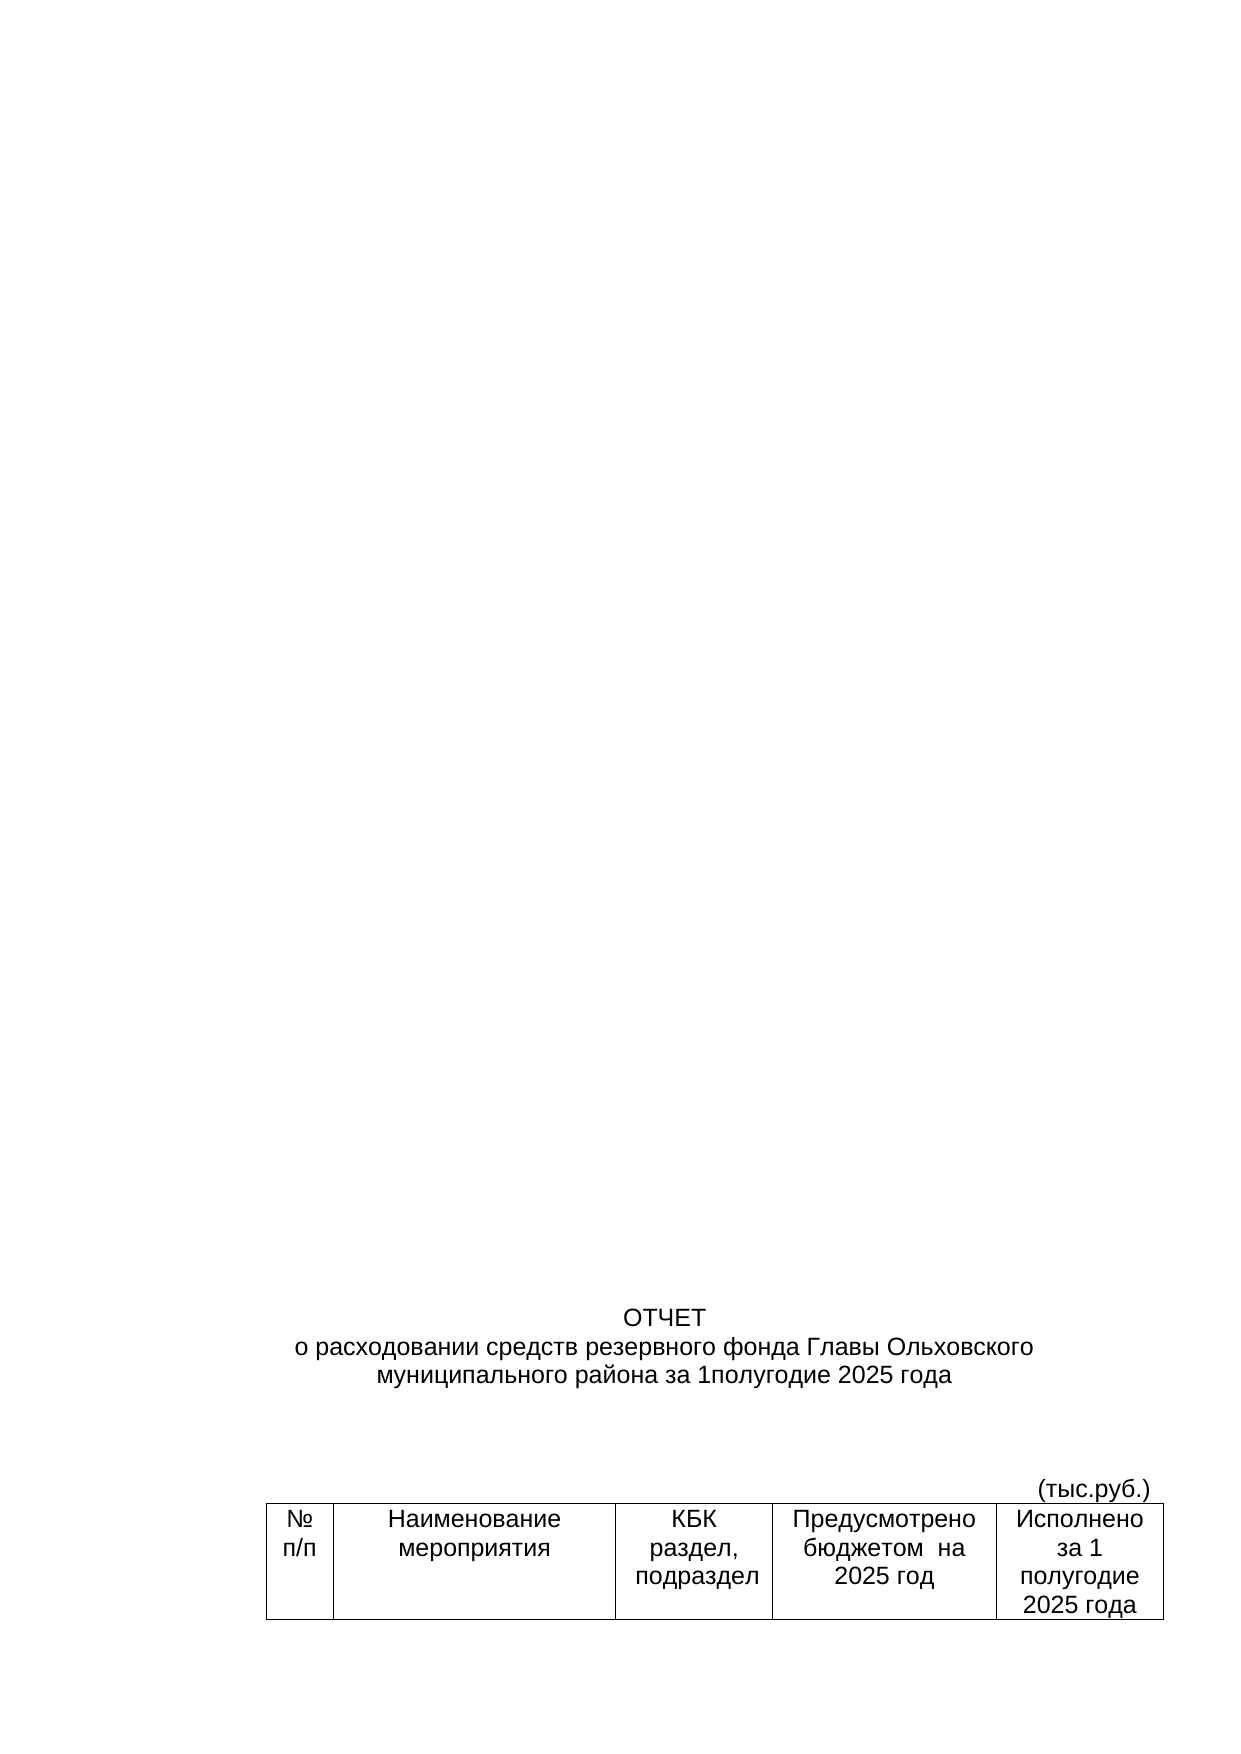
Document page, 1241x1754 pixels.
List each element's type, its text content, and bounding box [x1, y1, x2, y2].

text о расходовании средств резервного фонда Главы Ольховского [177, 1332, 1152, 1360]
table_header Предусмотрено бюджетом на 2025 год [773, 1504, 996, 1619]
table_header Исполнено за 1 полугодие 2025 года [997, 1504, 1163, 1619]
table_header Наименование мероприятия [334, 1504, 615, 1619]
text ОТЧЕТ [177, 1303, 1152, 1332]
text муниципального района за 1полугодие 2025 года [177, 1360, 1152, 1389]
table_header № п/п [267, 1504, 333, 1619]
text (тыс.руб.) [177, 1474, 1152, 1503]
table_header КБК раздел, подраздел [616, 1504, 772, 1619]
